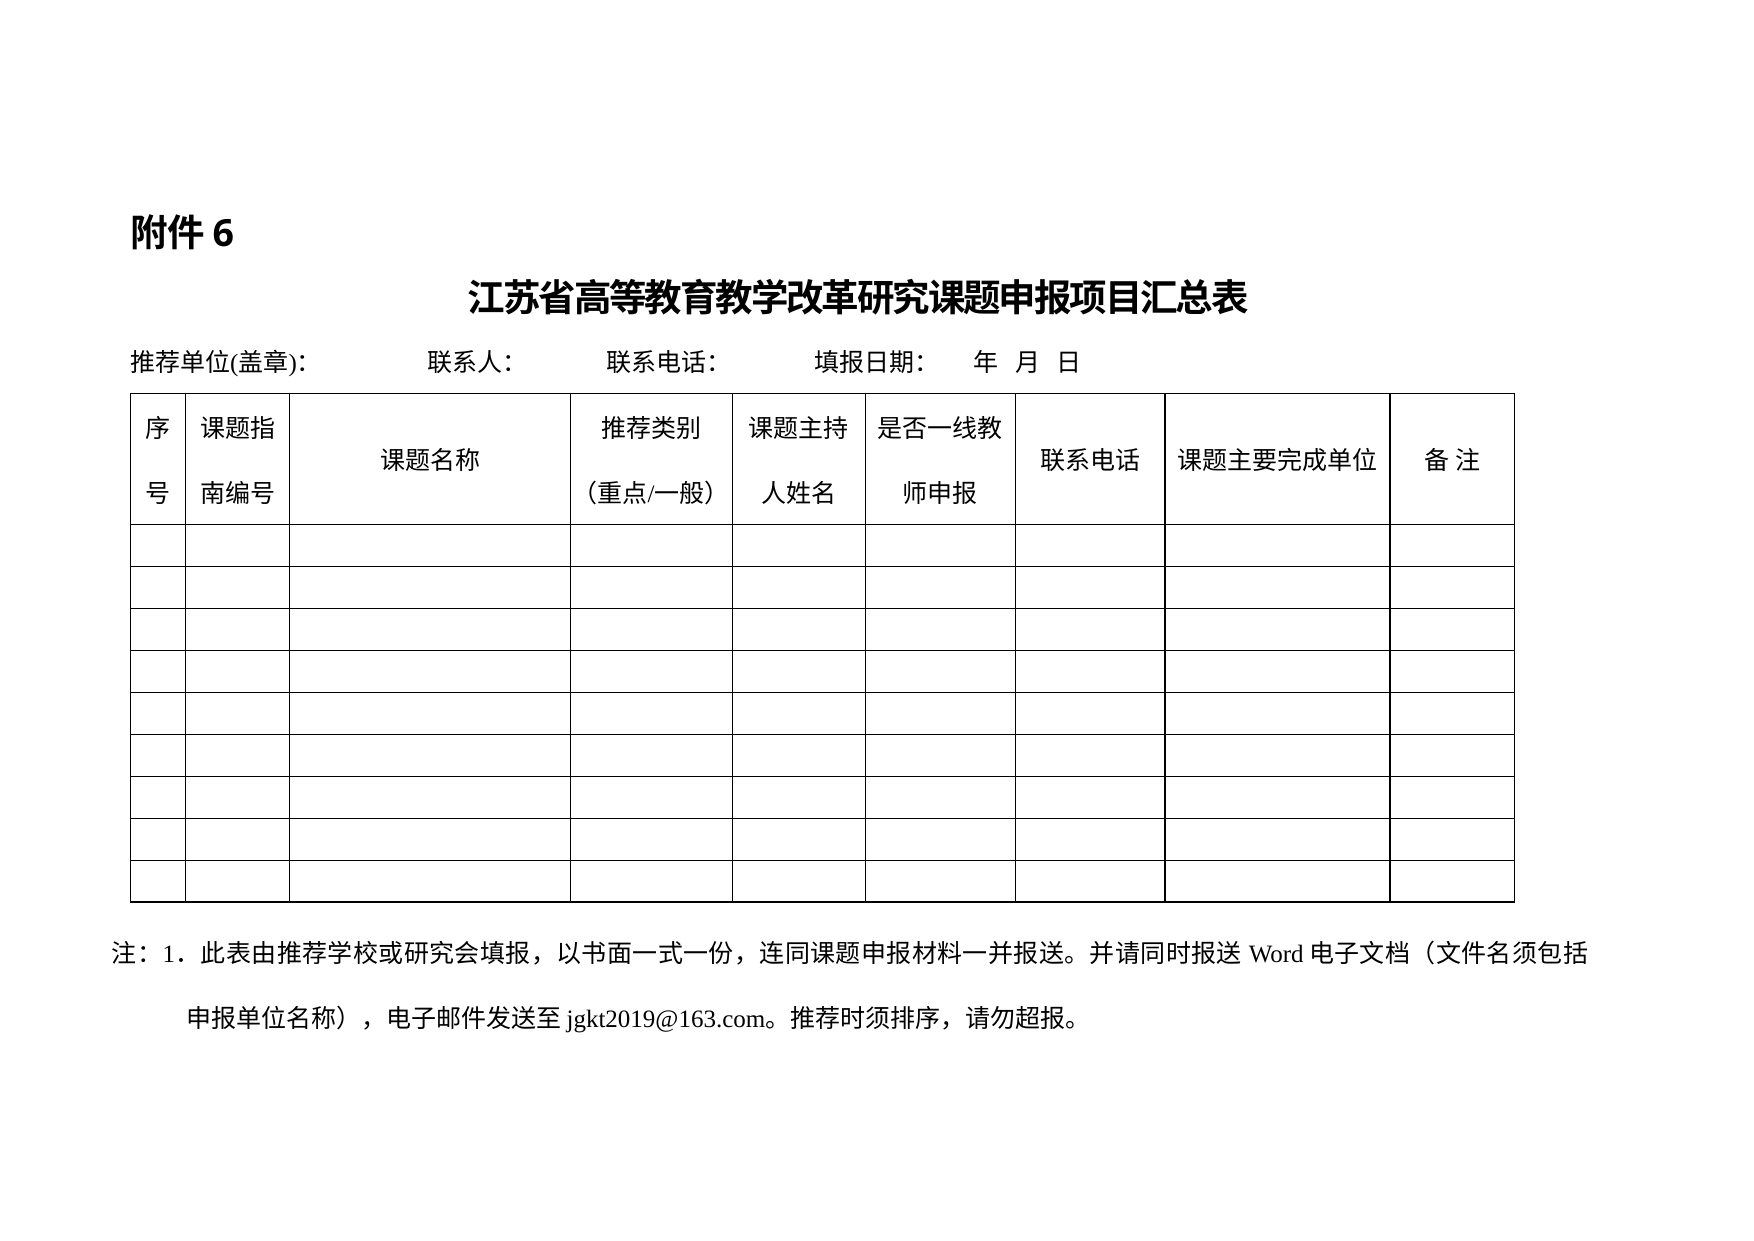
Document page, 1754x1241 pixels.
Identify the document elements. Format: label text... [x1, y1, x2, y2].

table_cell [131, 609, 185, 649]
table_cell [290, 609, 570, 649]
table_cell [571, 693, 732, 733]
table_cell [290, 819, 570, 859]
table_cell [733, 651, 865, 692]
table_cell [1391, 525, 1514, 566]
table_cell [1016, 777, 1164, 817]
table_cell [571, 819, 732, 859]
table_header 是否一线教师申报 [866, 394, 1015, 524]
table_cell [1166, 567, 1389, 608]
table_cell [733, 693, 865, 733]
table_cell [571, 861, 732, 901]
table_cell [186, 693, 289, 733]
table_header 课题指南编号 [186, 394, 289, 524]
table_cell [1166, 693, 1389, 733]
table_cell [131, 567, 185, 608]
table_cell [733, 735, 865, 776]
table_header 课题名称 [290, 394, 570, 524]
table_cell [571, 651, 732, 692]
table_cell [1391, 567, 1514, 608]
table_cell [571, 525, 732, 566]
table_cell [1166, 861, 1389, 901]
table_cell [1391, 651, 1514, 692]
table_cell [1166, 525, 1389, 566]
table_cell [1016, 819, 1164, 859]
table_cell [866, 861, 1015, 901]
table_cell [1166, 819, 1389, 859]
table_cell [1016, 693, 1164, 733]
table_cell [186, 609, 289, 649]
table_cell [866, 609, 1015, 649]
table_cell [1016, 525, 1164, 566]
text 江苏省高等教育教学改革研究课题申报项目汇总表 [130, 263, 1588, 328]
text 附件6 [130, 198, 1605, 263]
table_cell [186, 735, 289, 776]
table_cell [733, 819, 865, 859]
table_cell [733, 567, 865, 608]
table_cell [866, 525, 1015, 566]
table_cell [186, 819, 289, 859]
table_cell [186, 651, 289, 692]
table_cell [866, 735, 1015, 776]
table_cell [186, 525, 289, 566]
table_cell [866, 693, 1015, 733]
table_cell [290, 693, 570, 733]
table_cell [290, 651, 570, 692]
table_header 联系电话 [1016, 394, 1164, 524]
table_cell [131, 651, 185, 692]
table_cell [1016, 609, 1164, 649]
table_header 课题主要完成单位 [1166, 394, 1389, 524]
table_cell [571, 777, 732, 817]
table_cell [866, 567, 1015, 608]
table_cell [1391, 861, 1514, 901]
table_cell [290, 735, 570, 776]
table_cell [866, 777, 1015, 817]
table_cell [733, 525, 865, 566]
table_cell [1166, 777, 1389, 817]
table_cell [1016, 651, 1164, 692]
table_cell [131, 693, 185, 733]
table_cell [131, 777, 185, 817]
table_cell [1391, 819, 1514, 859]
table_cell [733, 861, 865, 901]
text 推荐单位(盖章)： 联系人： 联系电话： 填报日期： 年 月 日 [130, 328, 1588, 393]
table_cell [1166, 609, 1389, 649]
table_cell [866, 819, 1015, 859]
table_header 课题主持人姓名 [733, 394, 865, 524]
table_header 推荐类别 （重点/一般） [571, 394, 732, 524]
table_cell [571, 735, 732, 776]
table_cell [290, 861, 570, 901]
table_cell [290, 777, 570, 817]
table_cell [571, 567, 732, 608]
table_cell [1391, 777, 1514, 817]
table_cell [1391, 609, 1514, 649]
table_cell [1016, 861, 1164, 901]
table_cell [131, 735, 185, 776]
table_cell [1166, 651, 1389, 692]
table_cell [186, 567, 289, 608]
table_cell [866, 651, 1015, 692]
table_cell [1391, 735, 1514, 776]
table_cell [1016, 735, 1164, 776]
table_cell [186, 861, 289, 901]
table_cell [733, 609, 865, 649]
table_cell [290, 525, 570, 566]
table_header 序号 [131, 394, 185, 524]
table_cell [1166, 735, 1389, 776]
table_cell [1391, 693, 1514, 733]
table_cell [186, 777, 289, 817]
table_cell [131, 819, 185, 859]
table_cell [131, 861, 185, 901]
table_cell [1016, 567, 1164, 608]
text 注：1．此表由推荐学校或研究会填报，以书面一式一份，连同课题申报材料一并报送。并请同时报送Word电子文档（文件名须包括申报单位名称），电子邮件发送至jgkt2019@163.com。推荐时须排序，请勿超报。 [111, 919, 1588, 1049]
table_header 备 注 [1391, 394, 1514, 524]
table_cell [290, 567, 570, 608]
table_cell [131, 525, 185, 566]
table_cell [733, 777, 865, 817]
table_cell [571, 609, 732, 649]
